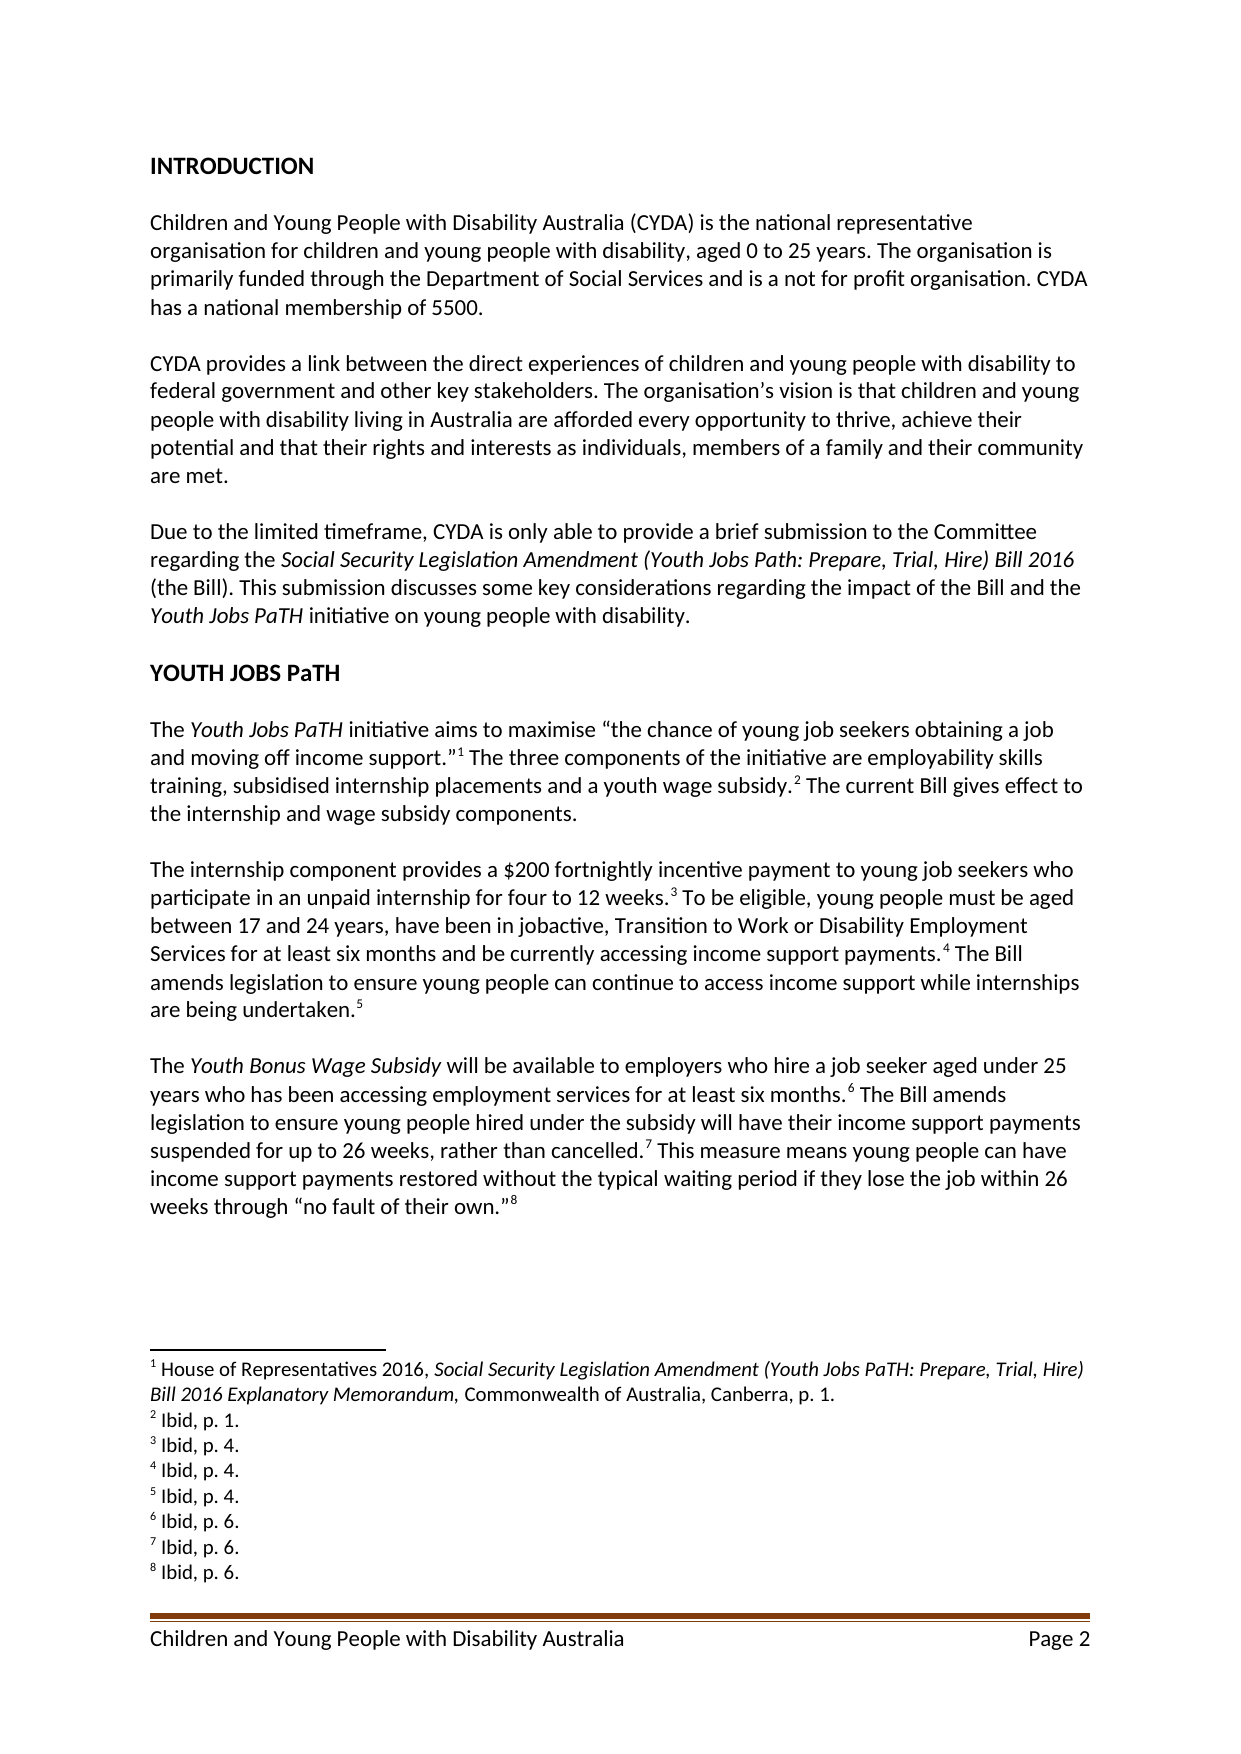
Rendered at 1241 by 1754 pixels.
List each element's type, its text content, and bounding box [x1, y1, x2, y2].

text The Youth Bonus Wage Subsidy will be available to employers who hire a job seeker aged under 25 years who has been accessing employment services for at least six months. The Bill amends legislation to ensure young people hired under the subsidy will have their income support payments suspended for up to 26 weeks, rather than cancelled. This measure means young people can have income support payments restored without the typical waiting period if they lose the job within 26 weeks through “no fault of their own.” [150, 1052, 1090, 1220]
text Children and Young People with Disability Australia (CYDA) is the national representative organisation for children and young people with disability, aged 0 to 25 years. The organisation is primarily funded through the Department of Social Services and is a not for profit organisation. CYDA has a national membership of 5500. [150, 208, 1090, 321]
text The Youth Jobs PaTH initiative aims to maximise “the chance of young job seekers obtaining a job and moving off income support.” The three components of the initiative are employability skills training, subsidised internship placements and a youth wage subsidy. The current Bill gives effect to the internship and wage subsidy components. [150, 715, 1090, 827]
text INTRODUCTION [150, 150, 1090, 181]
text Due to the limited timeframe, CYDA is only able to provide a brief submission to the Committee regarding the Social Security Legislation Amendment (Youth Jobs Path: Prepare, Trial, Hire) Bill 2016 (the Bill). This submission discusses some key considerations regarding the impact of the Bill and the Youth Jobs PaTH initiative on young people with disability. [150, 517, 1090, 629]
text The internship component provides a $200 fortnightly incentive payment to young job seekers who participate in an unpaid internship for four to 12 weeks. To be eligible, young people must be aged between 17 and 24 years, have been in jobactive, Transition to Work or Disability Employment Services for at least six months and be currently accessing income support payments. The Bill amends legislation to ensure young people can continue to access income support while internships are being undertaken. [150, 856, 1090, 1024]
text YOUTH JOBS PaTH [150, 657, 1090, 687]
text CYDA provides a link between the direct experiences of children and young people with disability to federal government and other key stakeholders. The organisation’s vision is that children and young people with disability living in Australia are afforded every opportunity to thrive, achieve their potential and that their rights and interests as individuals, members of a family and their community are met. [150, 349, 1090, 489]
